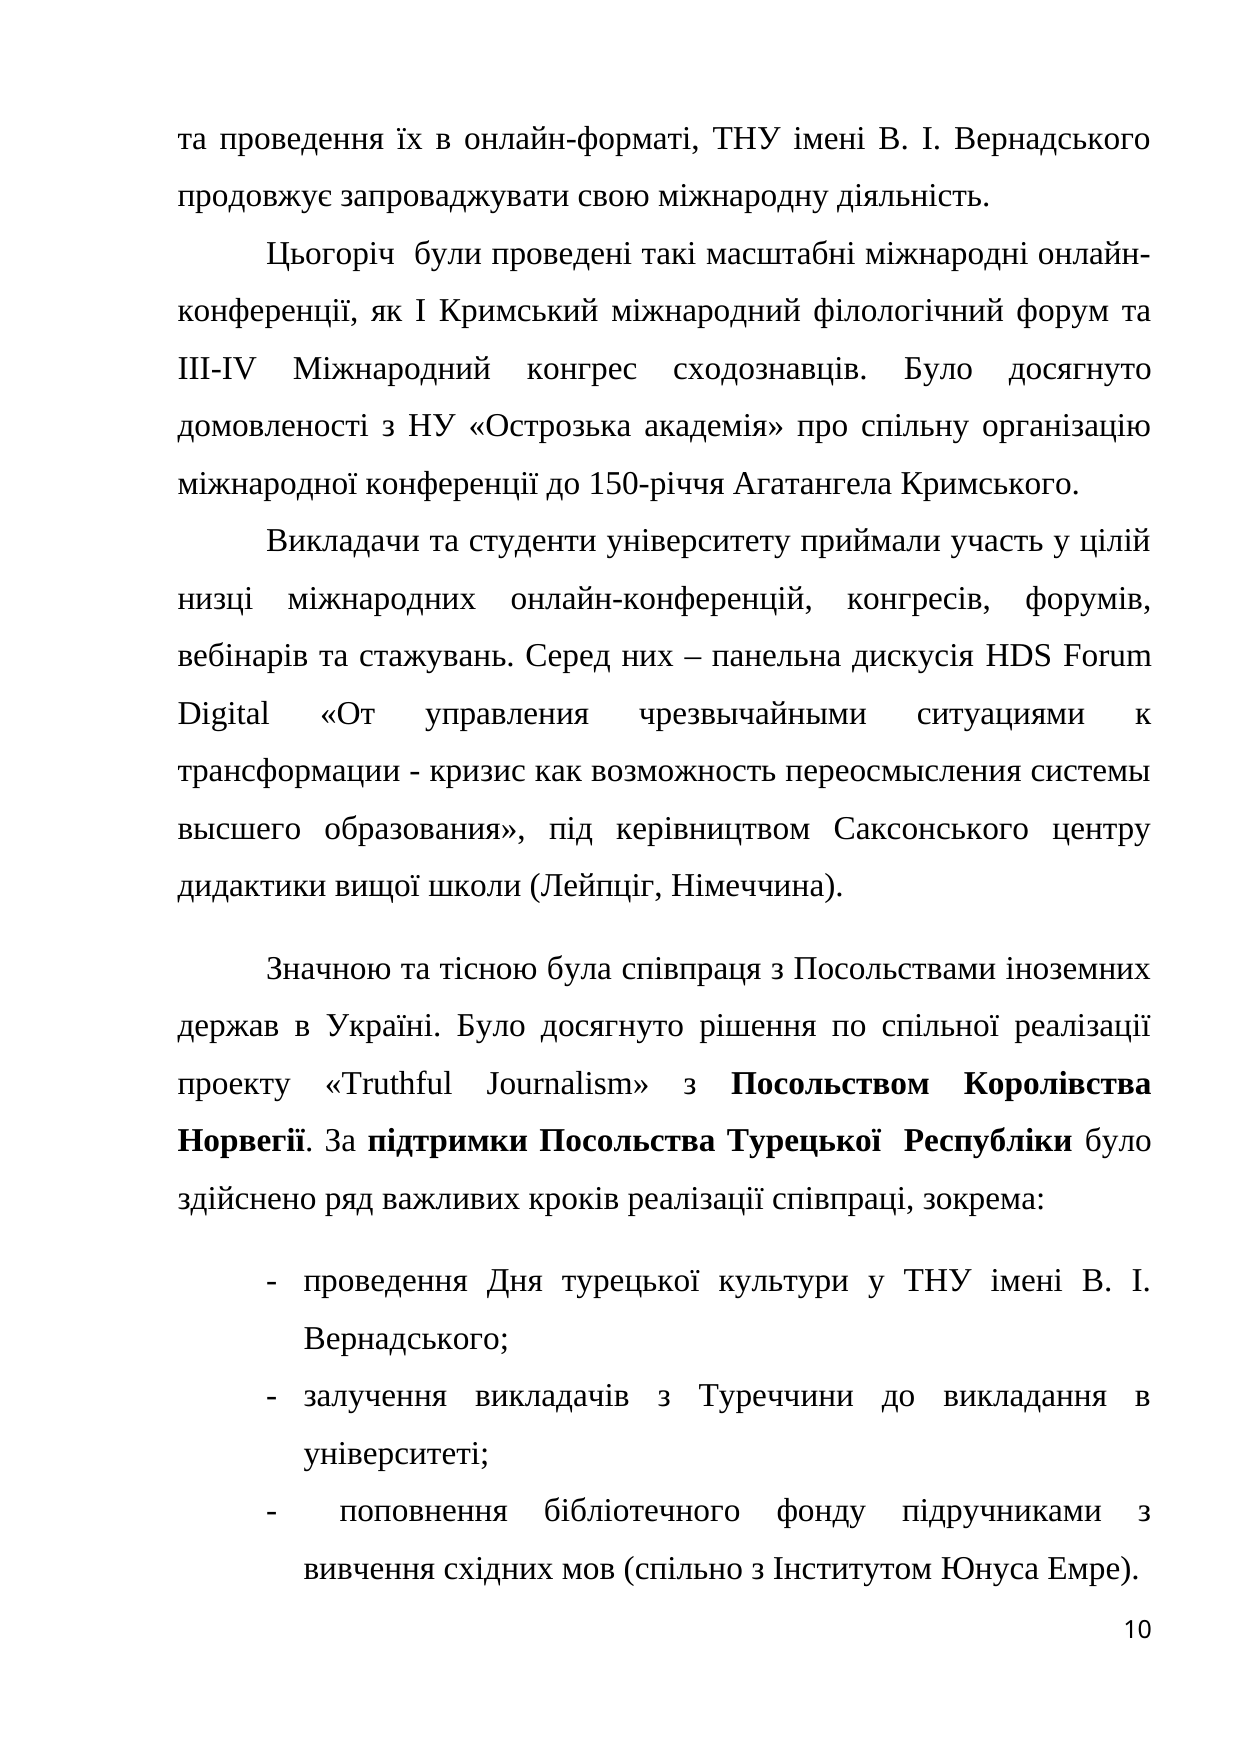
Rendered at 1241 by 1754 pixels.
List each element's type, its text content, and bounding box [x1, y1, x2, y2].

list проведення Дня турецької культури у ТНУ імені В. І. Вернадського; [266, 1261, 1152, 1356]
text Викладачи та студенти університету приймали участь у цілій низці міжнародних онлайн-конференцій, конгресів, форумів, вебінарів та стажувань. Серед них – панельна дискусія HDS Forum Digital «От управления чрезвычайными ситуациями к трансформации - кризис как возможность переосмысления системы высшего образования», під керівництвом Саксонського центру дидактики вищої школи (Лейпціг, Німеччина). [177, 521, 1152, 904]
text Значною та тісною була співпраця з Посольствами іноземних держав в Україні. Було досягнуто рішення по спільної реалізації проекту «Truthful Journalism» з Посольством Королівства Норвегії. За підтримки Посольства Турецької Республіки було здійснено ряд важливих кроків реалізації співпраці, зокрема: [177, 948, 1152, 1216]
list поповнення бібліотечного фонду підручниками з вивчення східних мов (спільно з Інститутом Юнуса Емре). [266, 1491, 1152, 1586]
list залучення викладачів з Туреччини до викладання в університеті; [266, 1376, 1152, 1471]
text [177, 118, 1152, 214]
text Цьогоріч були проведені такі масштабні міжнародні онлайн-конференції, як I Кримський міжнародний філологічний форум та ІІІ-ІV Міжнародний конгрес сходознавців. Було досягнуто домовленості з НУ «Острозька академія» про спільну організацію міжнародної конференції до 150-річчя Агатангела Кримського. [177, 233, 1152, 501]
